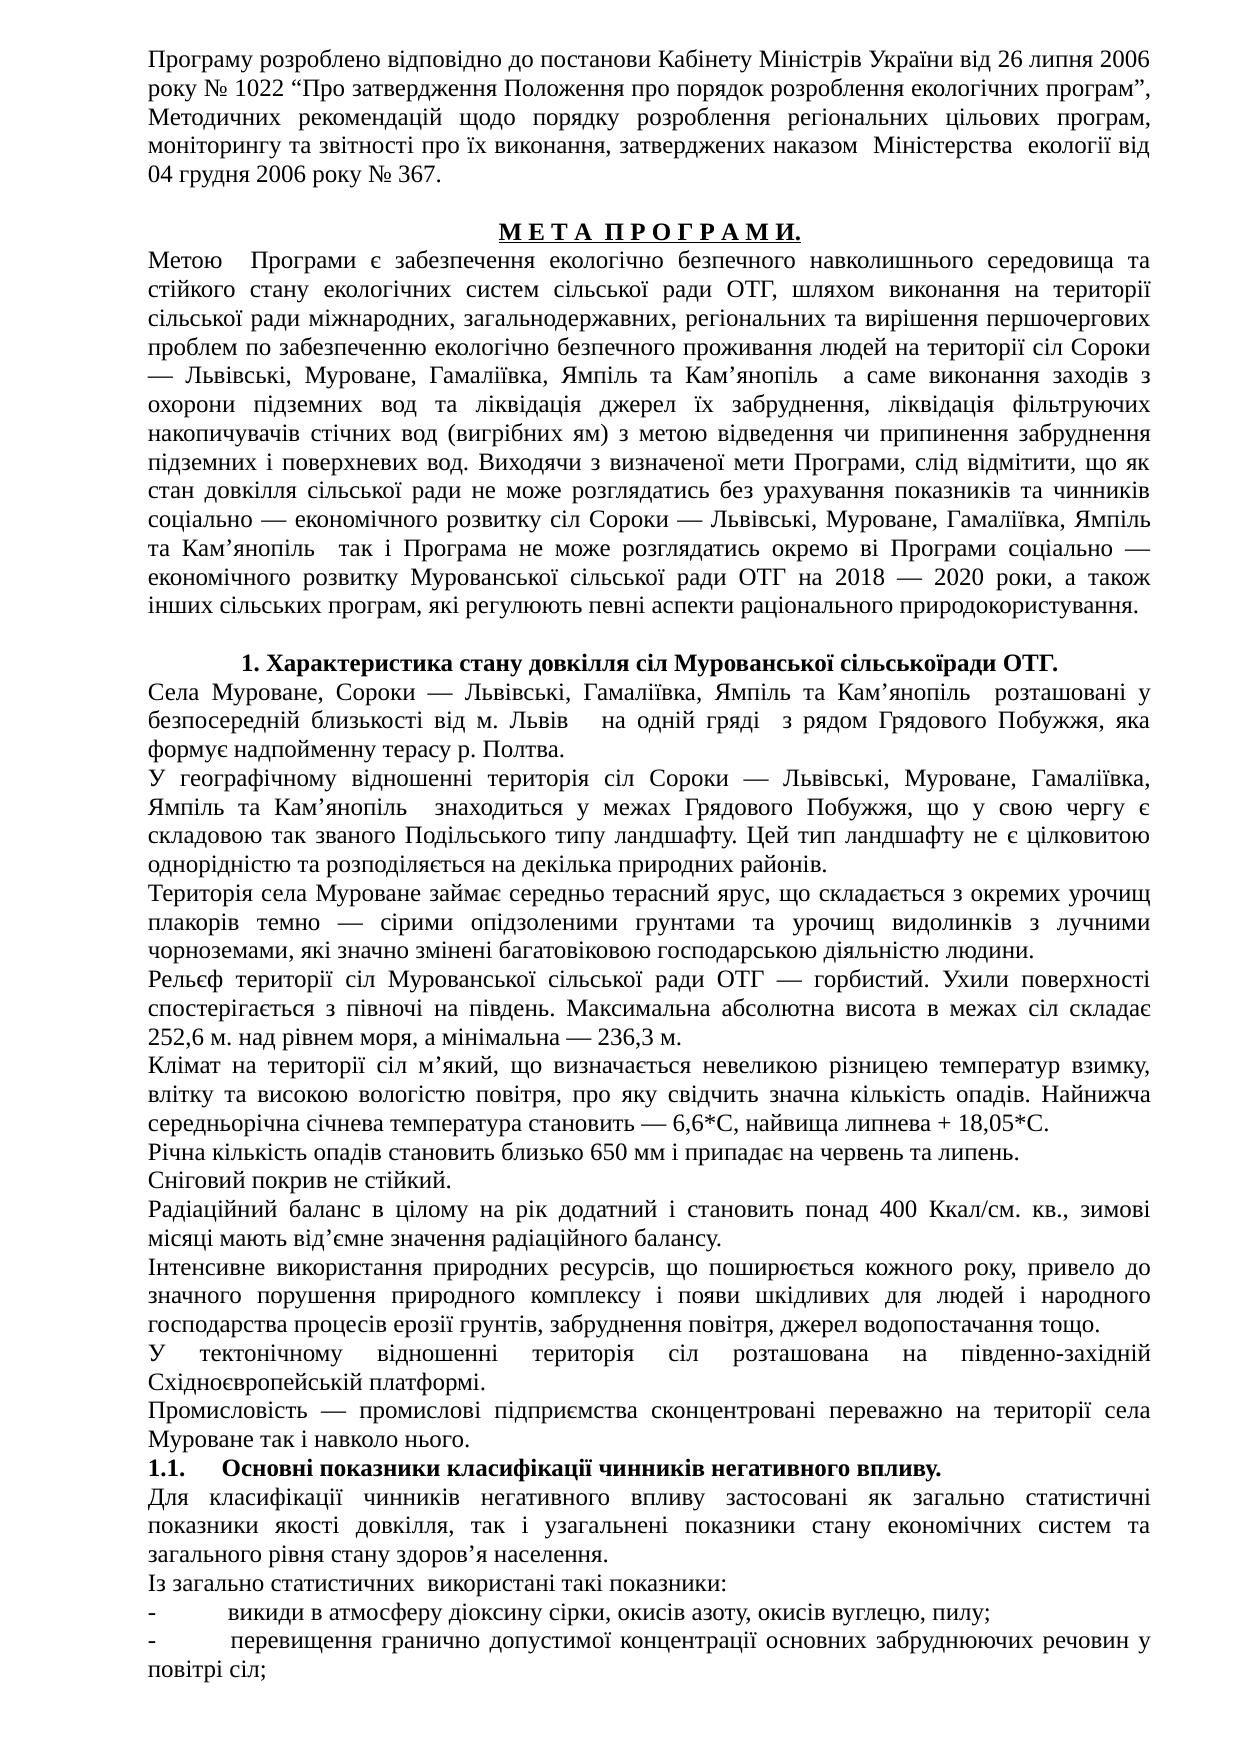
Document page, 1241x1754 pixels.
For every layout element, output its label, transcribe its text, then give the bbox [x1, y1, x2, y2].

text Промисловість — промислові підприємства сконцентровані переважно на території села Муроване так і навколо нього. [148, 1396, 1152, 1453]
text Територія села Муроване займає середньо терасний ярус, що складається з окремих урочищ плакорів темно — сірими опідзоленими грунтами та урочищ видолинків з лучними чорноземами, які значно змінені багатовіковою господарською діяльністю людини. [148, 878, 1152, 964]
text Рельєф території сіл Мурованської сільської ради ОТГ — горбистий. Ухили поверхності спостерігається з півночі на південь. Максимальна абсолютна висота в межах сіл складає 252,6 м. над рівнем моря, а мінімальна — 236,3 м. [148, 964, 1152, 1051]
text Для класифікації чинників негативного впливу застосовані як загально статистичні показники якості довкілля, так і узагальнені показники стану економічних систем та загального рівня стану здоров’я населення. [148, 1482, 1152, 1568]
text У тектонічному відношенні територія сіл розташована на південно-західній Східноєвропейській платформі. [148, 1338, 1152, 1396]
list викиди в атмосферу діоксину сірки, окисів азоту, окисів вуглецю, пилу; [148, 1597, 1152, 1626]
text Села Муроване, Сороки — Львівські, Гамаліївка, Ямпіль та Кам’янопіль розташовані у безпосередній близькості від м. Львів на одній гряді з рядом Грядового Побужжя, яка формує надпойменну терасу р. Полтва. [148, 677, 1152, 763]
text М Е Т А П Р О Г Р А М И. [148, 217, 1152, 246]
text Річна кількість опадів становить близько 650 мм і припадає на червень та липень. [148, 1137, 1152, 1166]
text 1. Характеристика стану довкілля сіл Мурованської сільськоїради ОТГ. [148, 648, 1152, 677]
text Інтенсивне використання природних ресурсів, що поширюється кожного року, привело до значного порушення природного комплексу і появи шкідливих для людей і народного господарства процесів ерозії грунтів, забруднення повітря, джерел водопостачання тощо. [148, 1252, 1152, 1338]
text Радіаційний баланс в цілому на рік додатний і становить понад 400 Ккал/см. кв., зимові місяці мають від’ємне значення радіаційного балансу. [148, 1194, 1152, 1252]
list Основні показники класифікації чинників негативного впливу. [148, 1453, 1152, 1482]
text У географічному відношенні територія сіл Сороки — Львівські, Муроване, Гамаліївка, Ямпіль та Кам’янопіль знаходиться у межах Грядового Побужжя, що у свою чергу є складовою так званого Подільського типу ландшафту. Цей тип ландшафту не є цілковитою однорідністю та розподіляється на декілька природних районів. [148, 763, 1152, 878]
text Метою Програми є забезпечення екологічно безпечного навколишнього середовища та стійкого стану екологічних систем сільської ради ОТГ, шляхом виконання на території сільської ради міжнародних, загальнодержавних, регіональних та вирішення першочергових проблем по забезпеченню екологічно безпечного проживання людей на території сіл Сороки — Львівські, Муроване, Гамаліївка, Ямпіль та Кам’янопіль а саме виконання заходів з охорони підземних вод та ліквідація джерел їх забруднення, ліквідація фільтруючих накопичувачів стічних вод (вигрібних ям) з метою відведення чи припинення забруднення підземних і поверхневих вод. Виходячи з визначеної мети Програми, слід відмітити, що як стан довкілля сільської ради не може розглядатись без урахування показників та чинників соціально — економічного розвитку сіл Сороки — Львівські, Муроване, Гамаліївка, Ямпіль та Кам’янопіль так і Програма не може розглядатись окремо ві Програми соціально — економічного розвитку Мурованської сільської ради ОТГ на 2018 — 2020 роки, а також інших сільських програм, які регулюють певні аспекти раціонального природокористування. [148, 246, 1152, 619]
text Сніговий покрив не стійкий. [148, 1166, 1152, 1194]
list перевищення гранично допустимої концентрації основних забруднюючих речовин у повітрі сіл; [148, 1626, 1152, 1683]
text Програму розроблено відповідно до постанови Кабінету Міністрів України від 26 липня 2006 року № 1022 “Про затвердження Положення про порядок розроблення екологічних програм”, Методичних рекомендацій щодо порядку розроблення регіональних цільових програм, моніторингу та звітності про їх виконання, затверджених наказом Міністерства екології від 04 грудня 2006 року № 367. [148, 44, 1152, 188]
text Клімат на території сіл м’який, що визначається невеликою різницею температур взимку, влітку та високою вологістю повітря, про яку свідчить значна кількість опадів. Найнижча середньорічна січнева температура становить — 6,6*С, найвища липнева + 18,05*С. [148, 1051, 1152, 1137]
text Із загально статистичних використані такі показники: [148, 1568, 1152, 1597]
